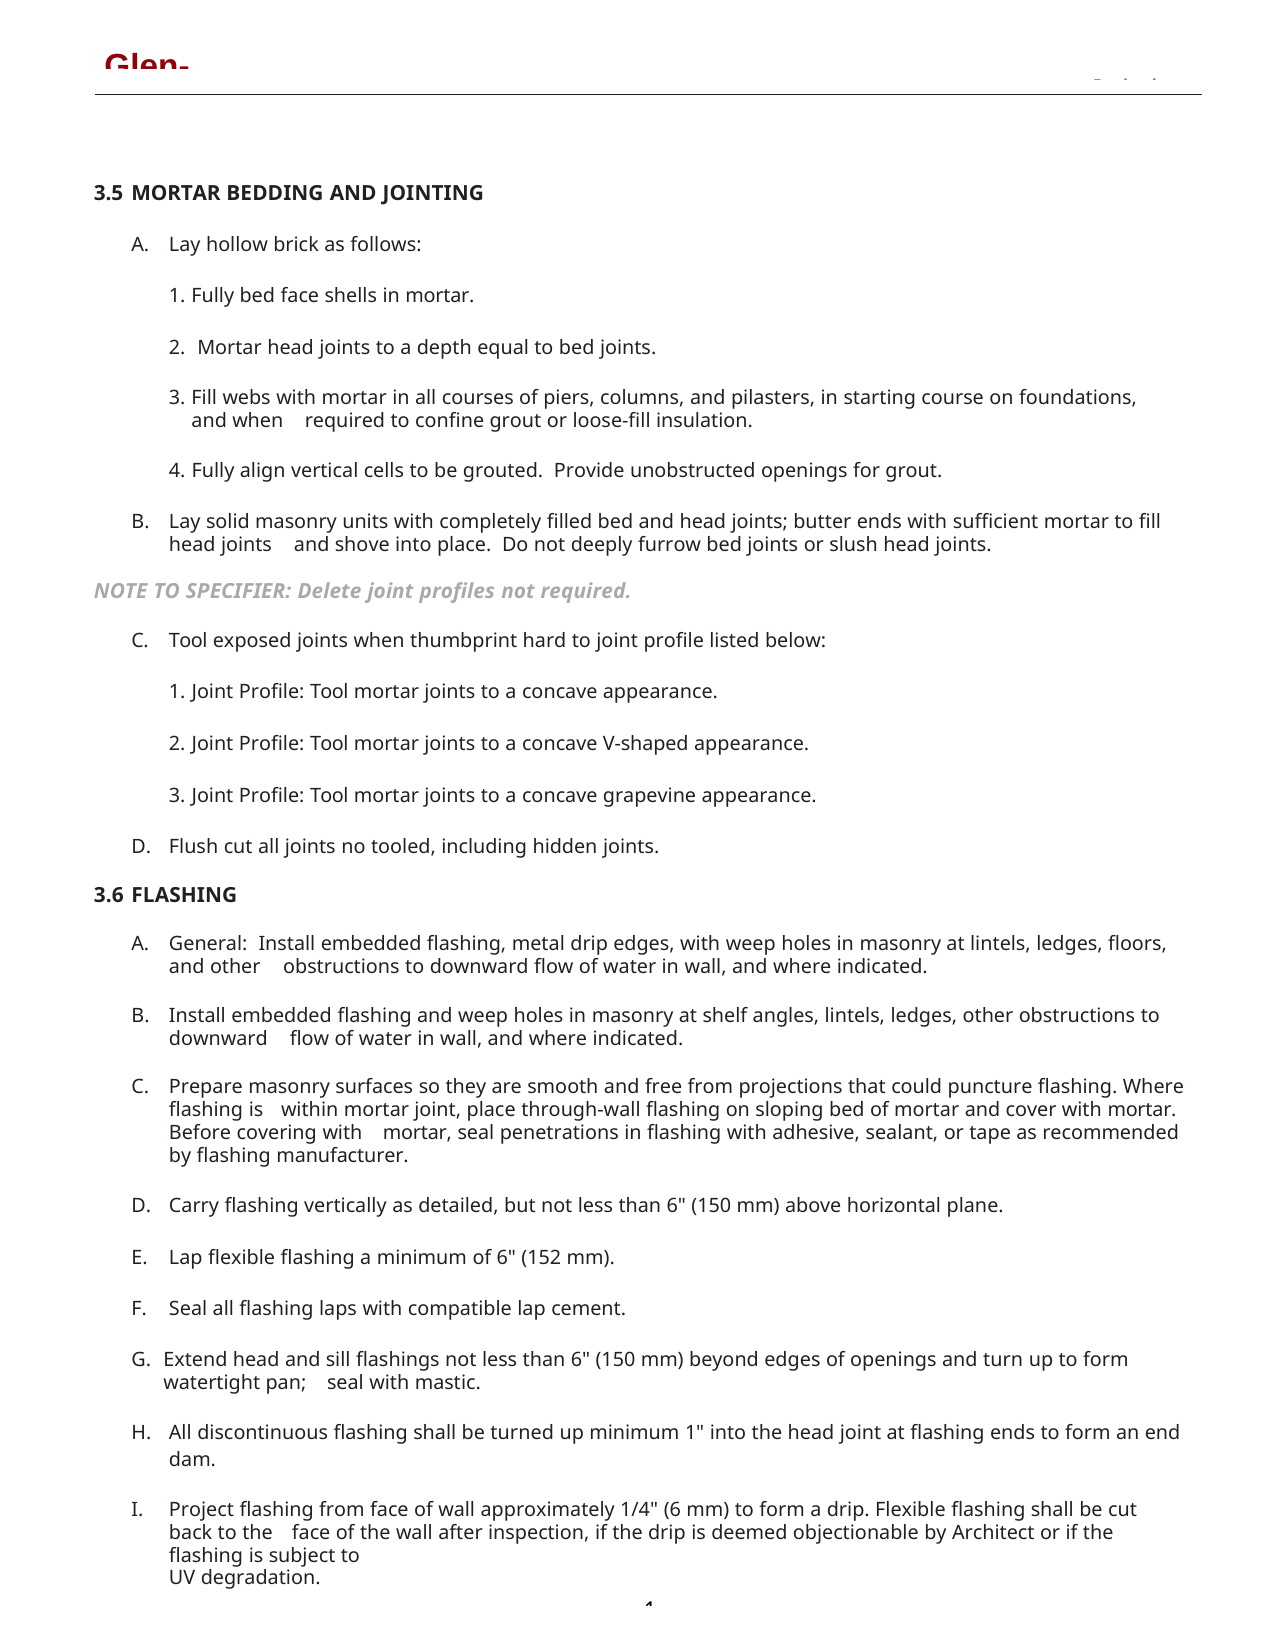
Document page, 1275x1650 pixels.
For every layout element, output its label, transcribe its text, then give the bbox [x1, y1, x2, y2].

list Joint Profile: Tool mortar joints to a concave appearance. [169, 678, 1214, 705]
list Extend head and sill flashings not less than 6" (150 mm) beyond edges of openings and turn up to form watertight pan; seal with mastic. [131, 1348, 1198, 1394]
list Mortar head joints to a depth equal to bed joints. [169, 333, 1214, 360]
list Joint Profile: Tool mortar joints to a concave grapevine appearance. [169, 781, 1214, 808]
subtitle FLASHING [94, 881, 1214, 909]
list Tool exposed joints when thumbprint hard to joint profile listed below: [131, 626, 1214, 653]
subtitle MORTAR BEDDING AND JOINTING [94, 178, 1214, 206]
list General: Install embedded flashing, metal drip edges, with weep holes in masonry at lintels, ledges, floors, and other obstructions to downward flow of water in wall, and where indicated. [131, 932, 1182, 978]
list Prepare masonry surfaces so they are smooth and free from projections that could puncture flashing. Where flashing is within mortar joint, place through-wall flashing on sloping bed of mortar and cover with mortar. Before covering with mortar, seal penetrations in flashing with adhesive, sealant, or tape as recommended by flashing manufacturer. [131, 1075, 1198, 1167]
list Install embedded flashing and weep holes in masonry at shelf angles, lintels, ledges, other obstructions to downward flow of water in wall, and where indicated. [131, 1004, 1182, 1050]
list Lap flexible flashing a minimum of 6" (152 mm). [131, 1243, 1214, 1270]
list Joint Profile: Tool mortar joints to a concave V-shaped appearance. [169, 729, 1214, 756]
list Lay hollow brick as follows: [131, 230, 1214, 257]
list Fully align vertical cells to be grouted. Provide unobstructed openings for grout. [169, 457, 1214, 483]
list Lay solid masonry units with completely filled bed and head joints; butter ends with sufficient mortar to fill head joints and shove into place. Do not deeply furrow bed joints or slush head joints. [131, 510, 1177, 556]
text UV degradation. [169, 1567, 1214, 1589]
subtitle NOTE TO SPECIFIER: Delete joint profiles not required. [94, 576, 1214, 604]
list Flush cut all joints no tooled, including hidden joints. [131, 833, 1214, 860]
list Project flashing from face of wall approximately 1/4" (6 mm) to form a drip. Flexible flashing shall be cut back to the face of the wall after inspection, if the drip is deemed objectionable by Architect or if the flashing is subject to [131, 1498, 1156, 1567]
list Carry flashing vertically as detailed, but not less than 6" (150 mm) above horizontal plane. [131, 1191, 1214, 1218]
list Fill webs with mortar in all courses of piers, columns, and pilasters, in starting course on foundations, and when required to confine grout or loose-fill insulation. [169, 386, 1156, 432]
list All discontinuous flashing shall be turned up minimum 1" into the head joint at flashing ends to form an end dam. [131, 1418, 1214, 1472]
list Seal all flashing laps with compatible lap cement. [131, 1295, 1214, 1322]
list Fully bed face shells in mortar. [169, 282, 1214, 309]
